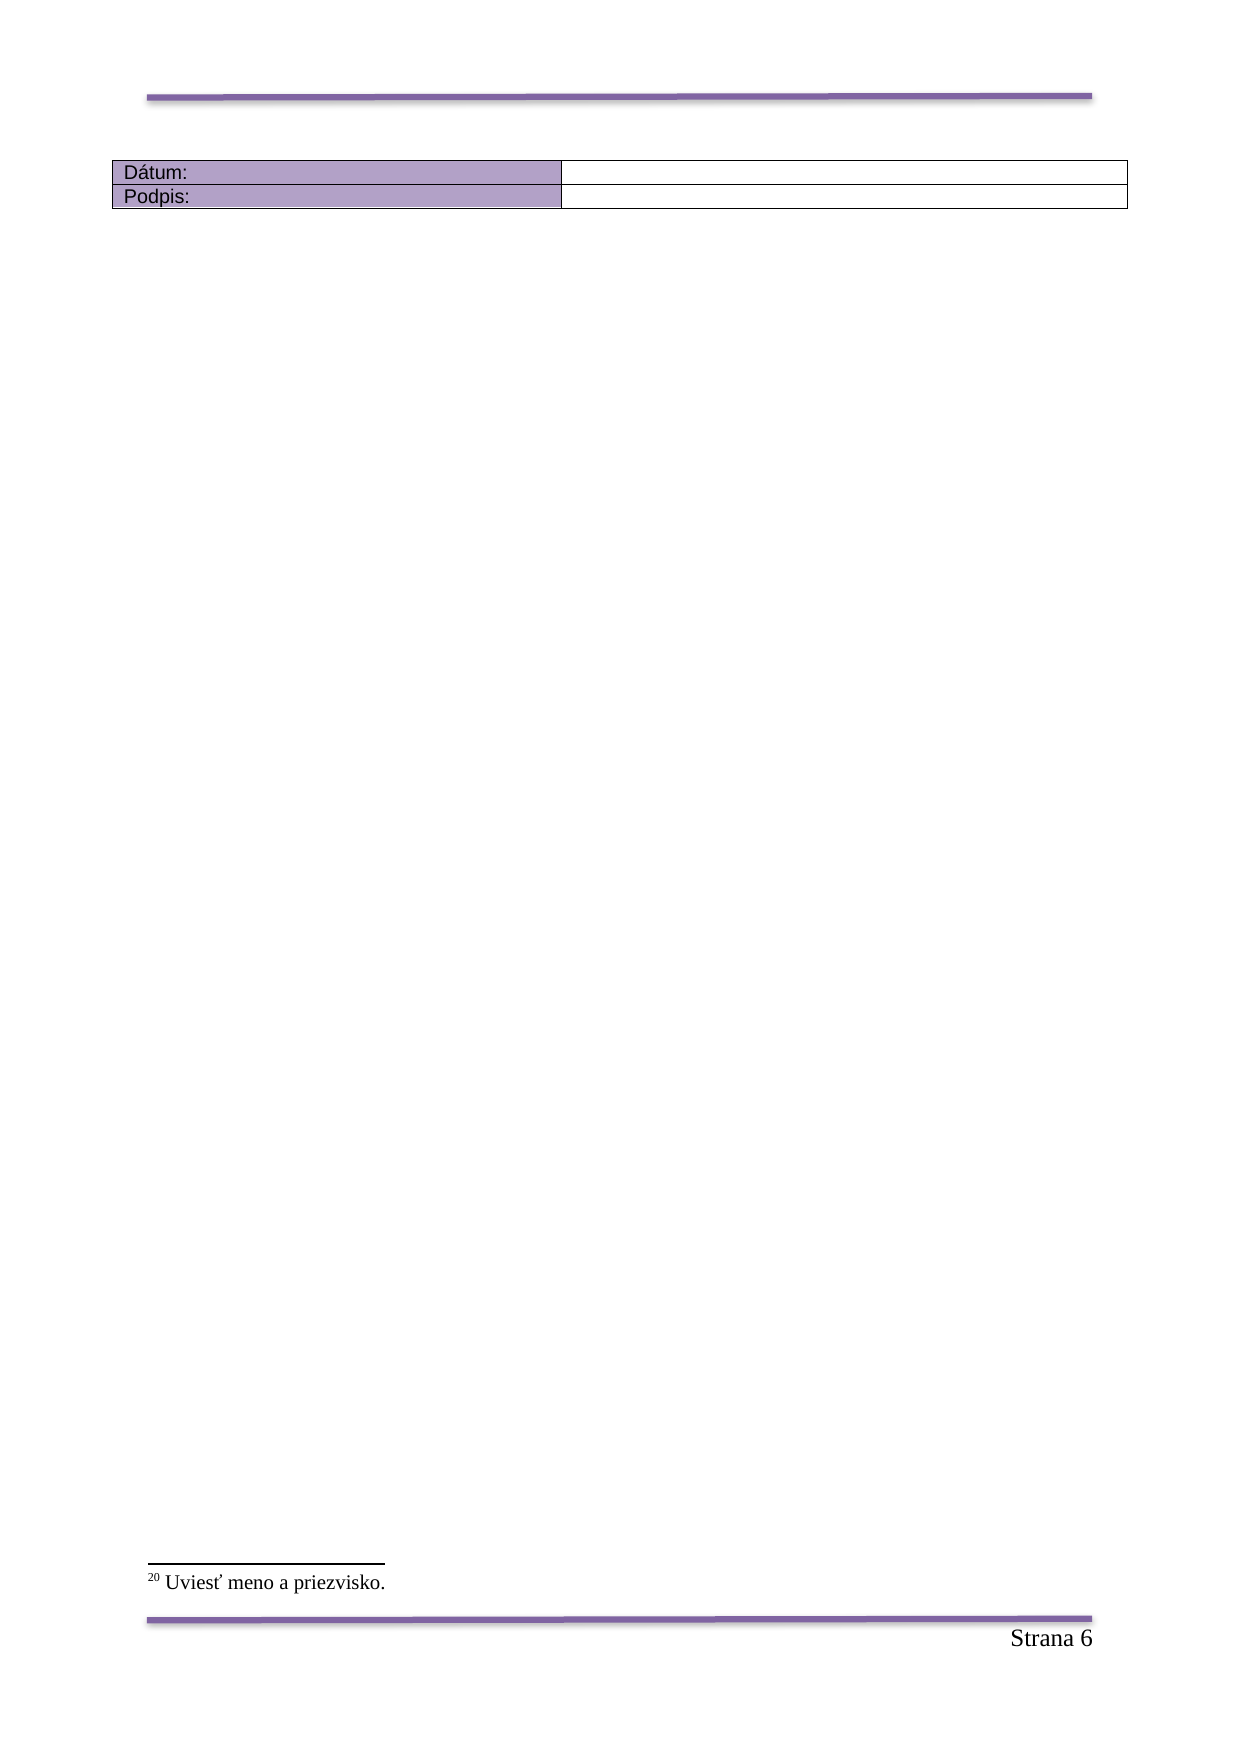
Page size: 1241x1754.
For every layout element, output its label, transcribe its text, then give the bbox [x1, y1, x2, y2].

table_cell Podpis: [113, 185, 561, 207]
table_cell [562, 185, 1127, 207]
table_cell [562, 161, 1127, 184]
table_cell Dátum: [113, 161, 561, 184]
